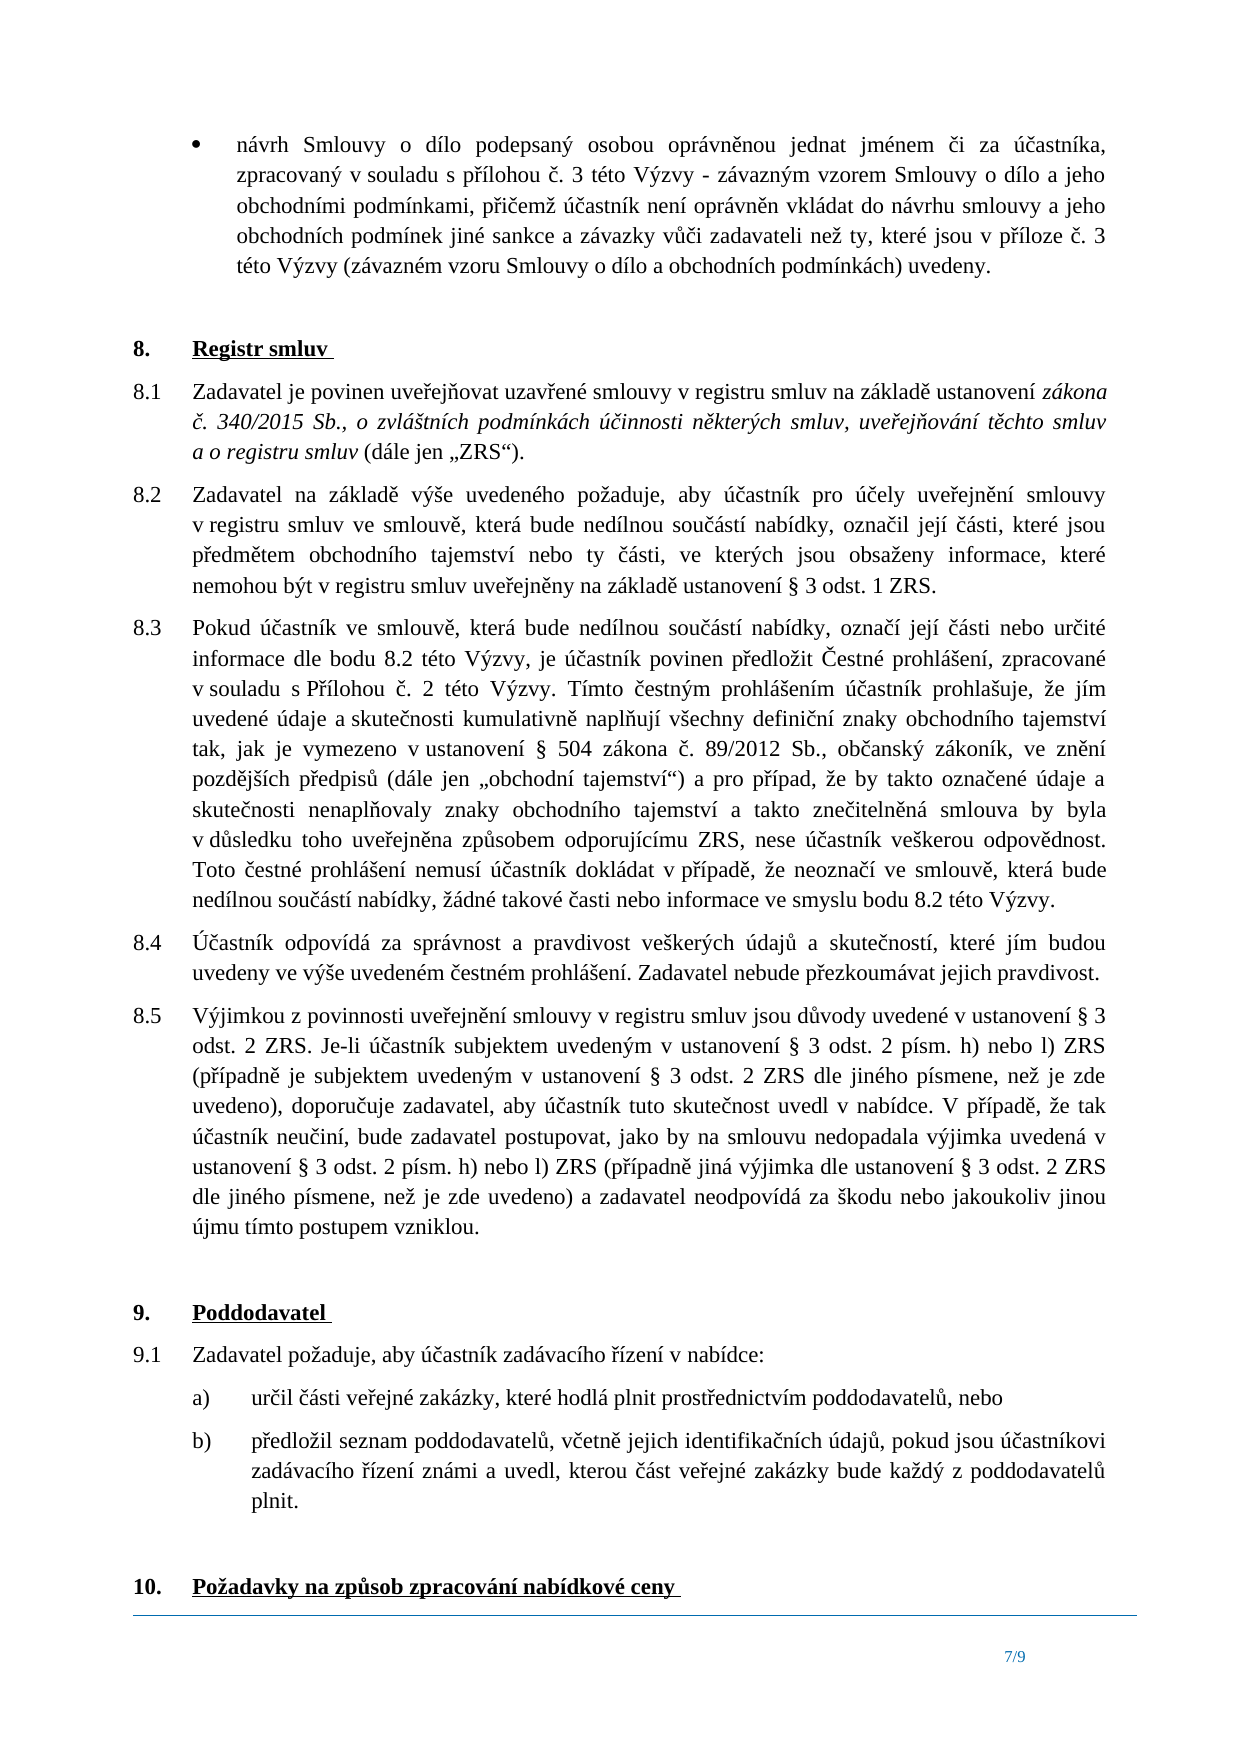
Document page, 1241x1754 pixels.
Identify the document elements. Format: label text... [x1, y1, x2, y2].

list Pokud účastník ve smlouvě, která bude nedílnou součástí nabídky, označí její části nebo určité informace dle bodu 8.2 této Výzvy, je účastník povinen předložit Čestné prohlášení, zpracované v souladu s Přílohou č. 2 této Výzvy. Tímto čestným prohlášením účastník prohlašuje, že jím uvedené údaje a skutečnosti kumulativně naplňují všechny definiční znaky obchodního tajemství tak, jak je vymezeno v ustanovení § 504 zákona č. 89/2012 Sb., občanský zákoník, ve znění pozdějších předpisů (dále jen „obchodní tajemství“) a pro případ, že by takto označené údaje a skutečnosti nenaplňovaly znaky obchodního tajemství a takto znečitelněná smlouva by byla v důsledku toho uveřejněna způsobem odporujícímu ZRS, nese účastník veškerou odpovědnost. Toto čestné prohlášení nemusí účastník dokládat v případě, že neoznačí ve smlouvě, která bude nedílnou součástí nabídky, žádné takové časti nebo informace ve smyslu bodu 8.2 této Výzvy. [133, 614, 1107, 913]
list Zadavatel na základě výše uvedeného požaduje, aby účastník pro účely uveřejnění smlouvy v registru smluv ve smlouvě, která bude nedílnou součástí nabídky, označil její části, které jsou předmětem obchodního tajemství nebo ty části, ve kterých jsou obsaženy informace, které nemohou být v registru smluv uveřejněny na základě ustanovení § 3 odst. 1 ZRS. [133, 481, 1107, 598]
list Požadavky na způsob zpracování nabídkové ceny [133, 1573, 1107, 1599]
list Výjimkou z povinnosti uveřejnění smlouvy v registru smluv jsou důvody uvedené v ustanovení § 3 odst. 2 ZRS. Je-li účastník subjektem uvedeným v ustanovení § 3 odst. 2 písm. h) nebo l) ZRS (případně je subjektem uvedeným v ustanovení § 3 odst. 2 ZRS dle jiného písmene, než je zde uvedeno), doporučuje zadavatel, aby účastník tuto skutečnost uvedl v nabídce. V případě, že tak účastník neučiní, bude zadavatel postupovat, jako by na smlouvu nedopadala výjimka uvedená v ustanovení § 3 odst. 2 písm. h) nebo l) ZRS (případně jiná výjimka dle ustanovení § 3 odst. 2 ZRS dle jiného písmene, než je zde uvedeno) a zadavatel neodpovídá za škodu nebo jakoukoliv jinou újmu tímto postupem vzniklou. [133, 1002, 1107, 1240]
list Zadavatel požaduje, aby účastník zadávacího řízení v nabídce: [133, 1341, 1107, 1368]
list předložil seznam poddodavatelů, včetně jejich identifikačních údajů, pokud jsou účastníkovi zadávacího řízení známi a uvedl, kterou část veřejné zakázky bude každý z poddodavatelů plnit. [192, 1427, 1107, 1514]
list Poddodavatel [133, 1299, 1107, 1325]
list Registr smluv [133, 335, 1107, 362]
list Účastník odpovídá za správnost a pravdivost veškerých údajů a skutečností, které jím budou uvedeny ve výše uvedeném čestném prohlášení. Zadavatel nebude přezkoumávat jejich pravdivost. [133, 929, 1107, 986]
list návrh Smlouvy o dílo podepsaný osobou oprávněnou jednat jménem či za účastníka, zpracovaný v souladu s přílohou č. 3 této Výzvy - závazným vzorem Smlouvy o dílo a jeho obchodními podmínkami, přičemž účastník není oprávněn vkládat do návrhu smlouvy a jeho obchodních podmínek jiné sankce a závazky vůči zadavateli než ty, které jsou v příloze č. 3 této Výzvy (závazném vzoru Smlouvy o dílo a obchodních podmínkách) uvedeny. [192, 131, 1107, 278]
list určil části veřejné zakázky, které hodlá plnit prostřednictvím poddodavatelů, nebo [192, 1384, 1107, 1411]
list Zadavatel je povinen uveřejňovat uzavřené smlouvy v registru smluv na základě ustanovení zákona č. 340/2015 Sb., o zvláštních podmínkách účinnosti některých smluv, uveřejňování těchto smluv a o registru smluv (dále jen „ZRS“). [133, 378, 1107, 465]
